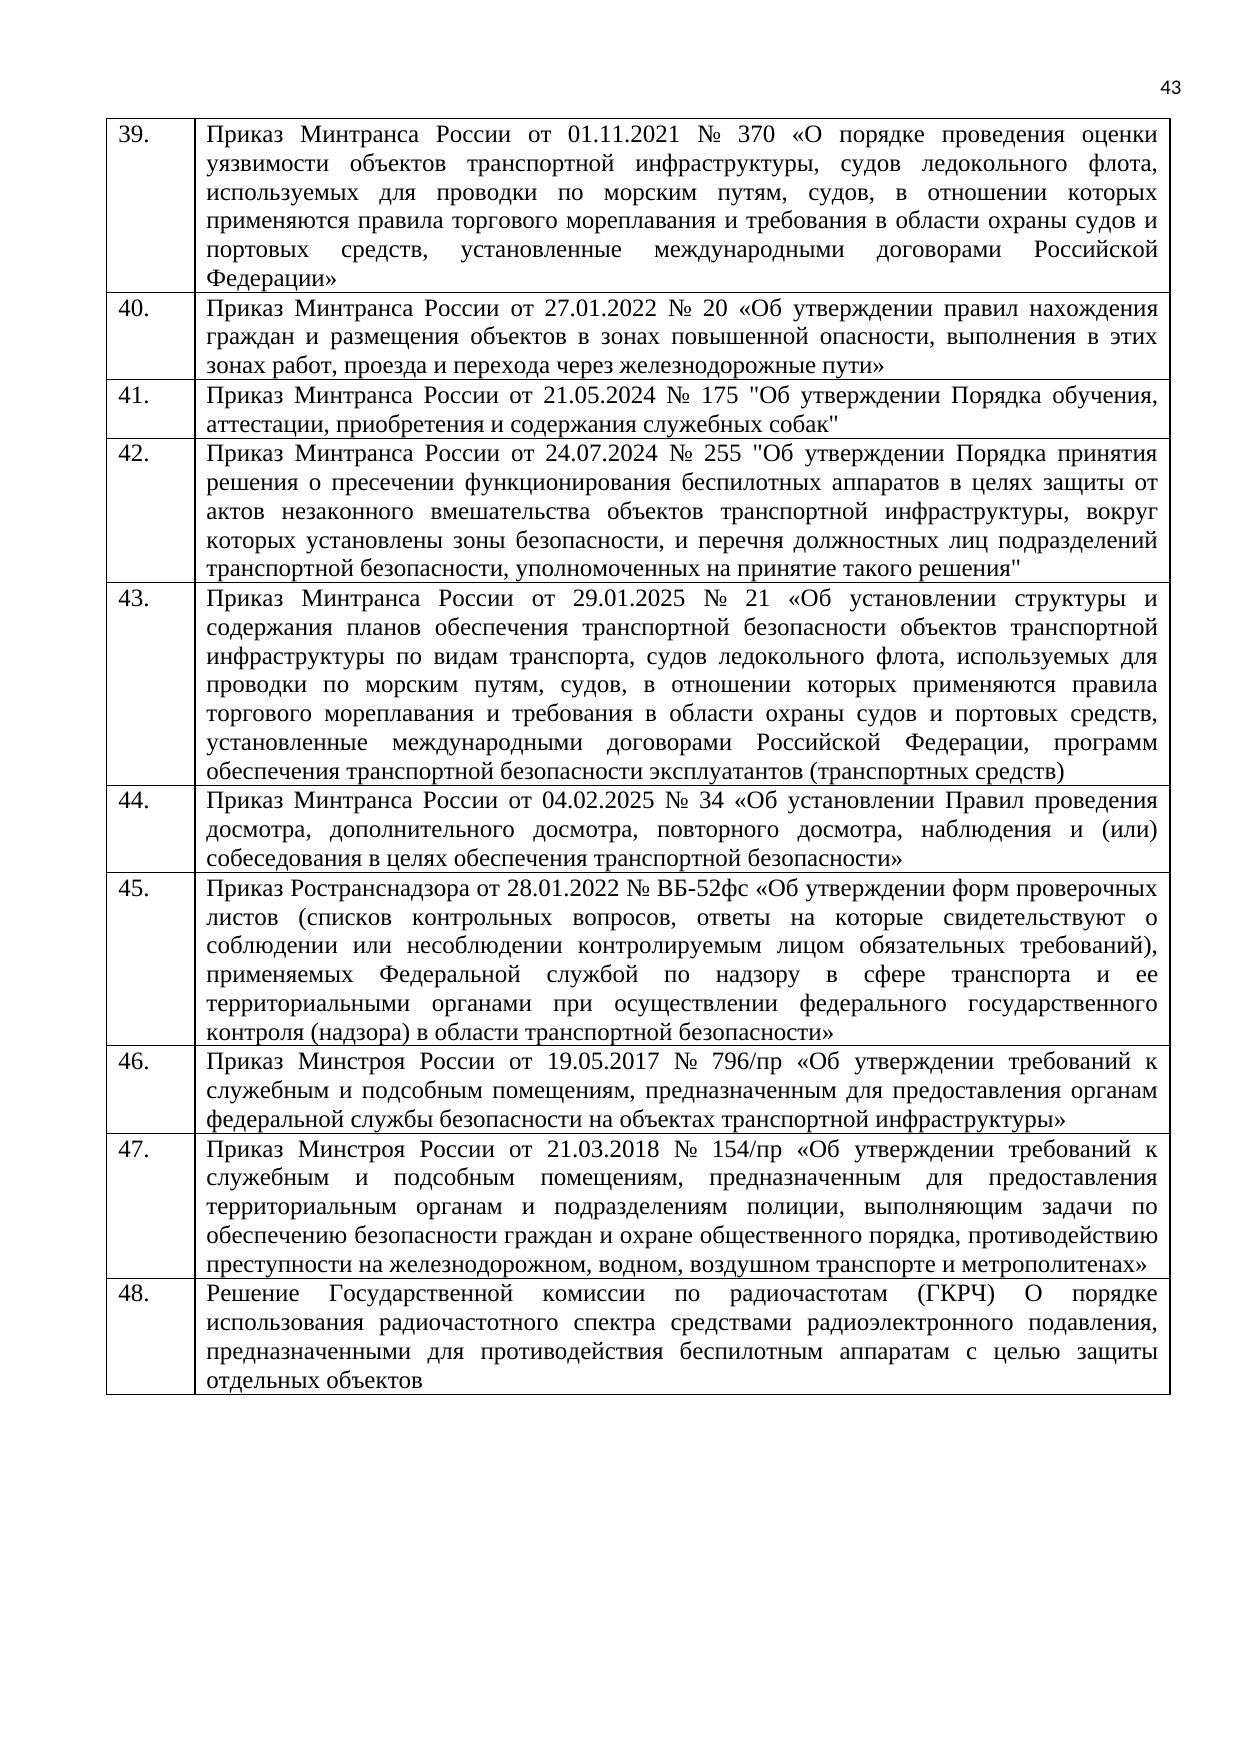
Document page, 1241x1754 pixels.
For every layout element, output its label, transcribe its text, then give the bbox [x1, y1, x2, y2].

table_cell [107, 873, 194, 1045]
table_cell [107, 380, 194, 437]
table_cell [107, 1134, 194, 1277]
table_cell Приказ Минтранса России от 24.07.2024 № 255 "Об утверждении Порядка принятия решения о пресечении функционирования беспилотных аппаратов в целях защиты от актов незаконного вмешательства объектов транспортной инфраструктуры, вокруг которых установлены зоны безопасности, и перечня должностных лиц подразделений транспортной безопасности, уполномоченных на принятие такого решения" [196, 439, 1169, 582]
table_cell Приказ Минстроя России от 21.03.2018 № 154/пр «Об утверждении требований к служебным и подсобным помещениям, предназначенным для предоставления территориальным органам и подразделениям полиции, выполняющим задачи по обеспечению безопасности граждан и охране общественного порядка, противодействию преступности на железнодорожном, водном, воздушном транспорте и метрополитенах» [196, 1134, 1169, 1277]
table_cell Приказ Минтранса России от 29.01.2025 № 21 «Об установлении структуры и содержания планов обеспечения транспортной безопасности объектов транспортной инфраструктуры по видам транспорта, судов ледокольного флота, используемых для проводки по морским путям, судов, в отношении которых применяются правила торгового мореплавания и требования в области охраны судов и портовых средств, установленные международными договорами Российской Федерации, программ обеспечения транспортной безопасности эксплуатантов (транспортных средств) [196, 583, 1169, 784]
table_cell Приказ Минтранса России от 21.05.2024 № 175 "Об утверждении Порядка обучения, аттестации, приобретения и содержания служебных собак" [196, 380, 1169, 437]
table_cell Приказ Ространснадзора от 28.01.2022 № ВБ-52фс «Об утверждении форм проверочных листов (списков контрольных вопросов, ответы на которые свидетельствуют о соблюдении или несоблюдении контролируемым лицом обязательных требований), применяемых Федеральной службой по надзору в сфере транспорта и ее территориальными органами при осуществлении федерального государственного контроля (надзора) в области транспортной безопасности» [196, 873, 1169, 1045]
table_cell Приказ Минтранса России от 27.01.2022 № 20 «Об утверждении правил нахождения граждан и размещения объектов в зонах повышенной опасности, выполнения в этих зонах работ, проезда и перехода через железнодорожные пути» [196, 293, 1169, 379]
table_cell [107, 293, 194, 379]
table_cell [107, 439, 194, 582]
table_cell [107, 786, 194, 872]
table_cell [107, 1279, 194, 1393]
table_cell [107, 119, 194, 292]
table_cell Приказ Минтранса России от 04.02.2025 № 34 «Об установлении Правил проведения досмотра, дополнительного досмотра, повторного досмотра, наблюдения и (или) собеседования в целях обеспечения транспортной безопасности» [196, 786, 1169, 872]
table_cell Приказ Минтранса России от 01.11.2021 № 370 «О порядке проведения оценки уязвимости объектов транспортной инфраструктуры, судов ледокольного флота, используемых для проводки по морским путям, судов, в отношении которых применяются правила торгового мореплавания и требования в области охраны судов и портовых средств, установленные международными договорами Российской Федерации» [196, 119, 1169, 292]
table_cell Решение Государственной комиссии по радиочастотам (ГКРЧ) О порядке использования радиочастотного спектра средствами радиоэлектронного подавления, предназначенными для противодействия беспилотным аппаратам с целью защиты отдельных объектов [196, 1279, 1169, 1393]
table_cell Приказ Минстроя России от 19.05.2017 № 796/пр «Об утверждении требований к служебным и подсобным помещениям, предназначенным для предоставления органам федеральной службы безопасности на объектах транспортной инфраструктуры» [196, 1046, 1169, 1133]
table_cell [107, 583, 194, 784]
table_cell [107, 1046, 194, 1133]
